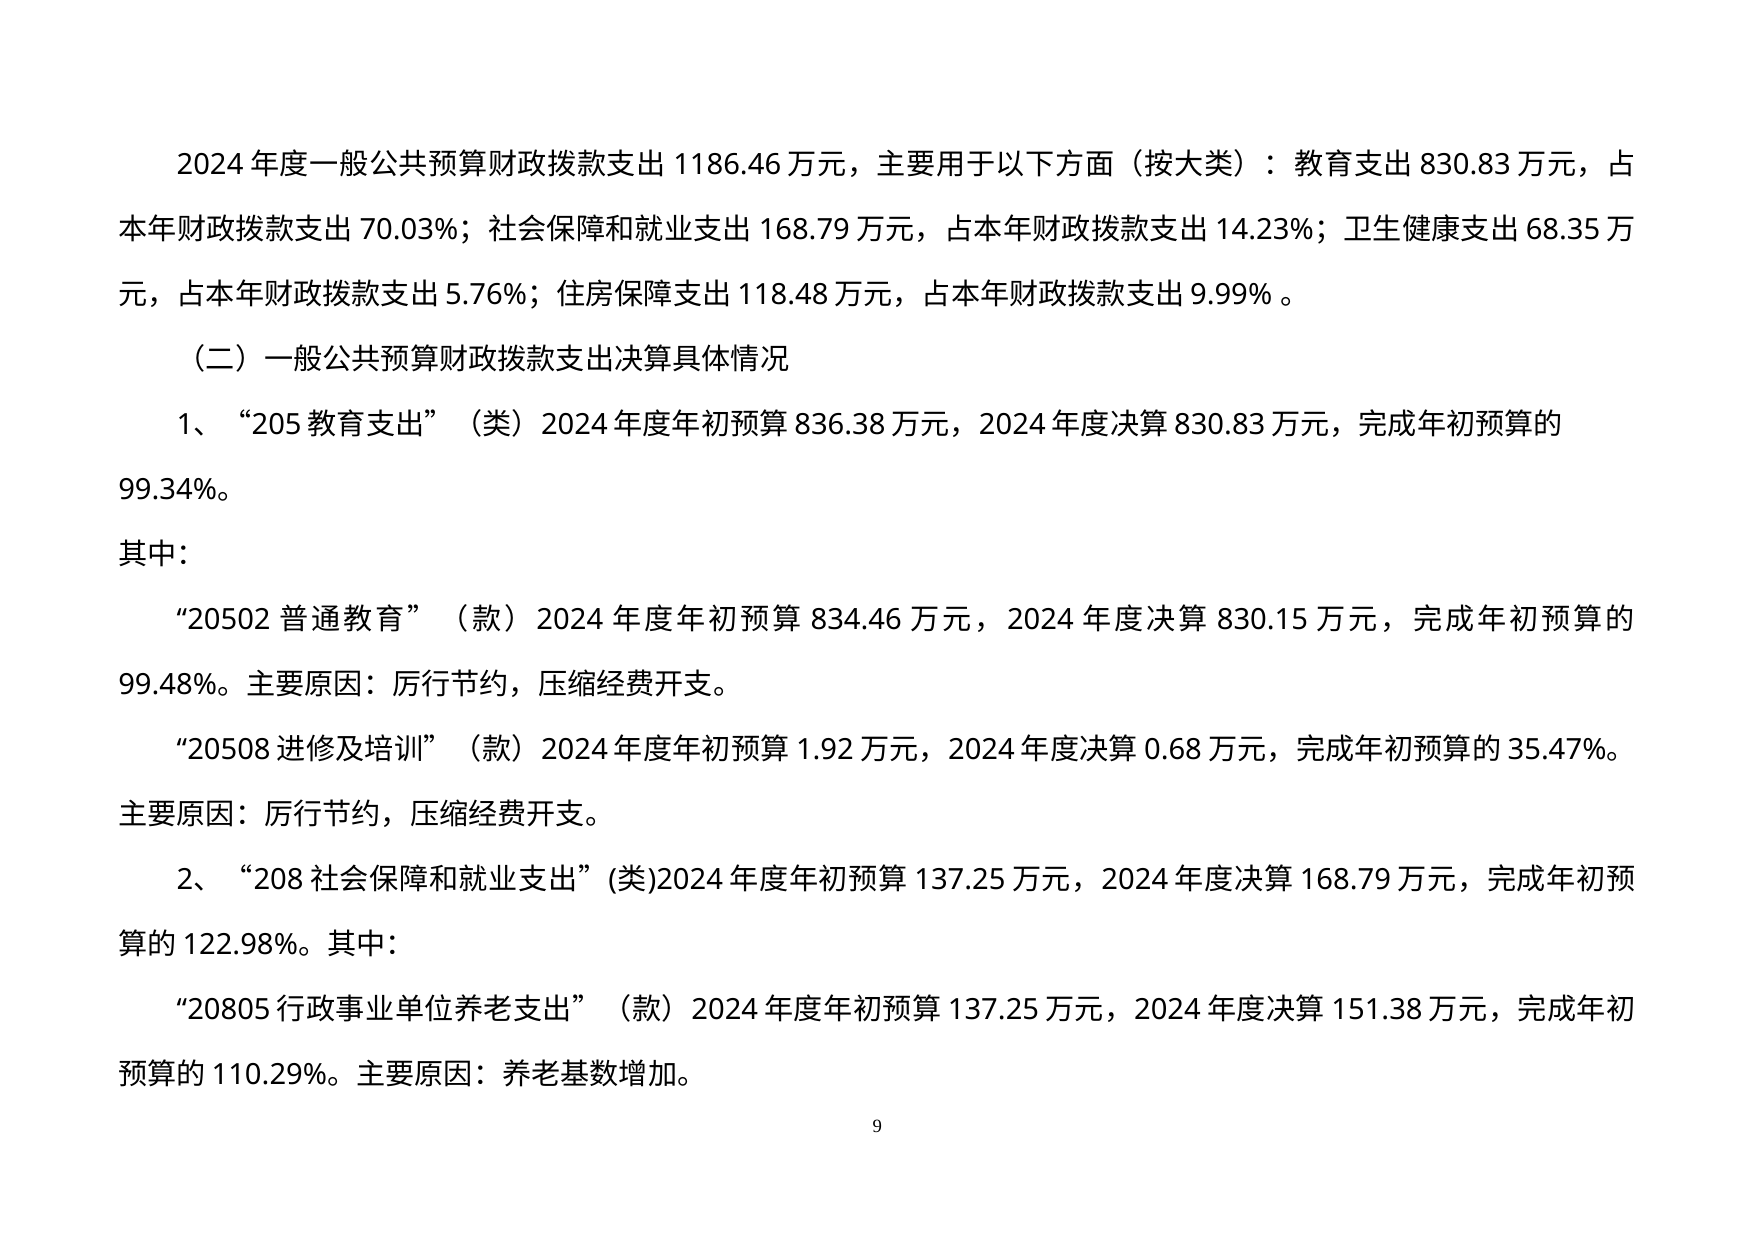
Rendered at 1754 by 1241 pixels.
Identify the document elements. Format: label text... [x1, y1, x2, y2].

text “20805行政事业单位养老支出”（款）2024年度年初预算137.25万元，2024年度决算151.38万元，完成年初预算的110.29%。主要原因：养老基数增加。 [118, 974, 1636, 1104]
text 2、“208社会保障和就业支出”(类)2024年度年初预算137.25万元，2024年度决算168.79万元，完成年初预算的122.98%。其中： [118, 844, 1636, 974]
text （二）一般公共预算财政拨款支出决算具体情况 [118, 324, 1636, 389]
text “20508进修及培训”（款）2024年度年初预算1.92万元，2024年度决算0.68万元，完成年初预算的35.47%。主要原因：厉行节约，压缩经费开支。 [118, 714, 1636, 844]
text 2024年度一般公共预算财政拨款支出1186.46万元，主要用于以下方面（按大类）：教育支出830.83万元，占本年财政拨款支出70.03%；社会保障和就业支出168.79万元，占本年财政拨款支出14.23%；卫生健康支出68.35万元，占本年财政拨款支出5.76%；住房保障支出118.48万元，占本年财政拨款支出9.99% 。 [118, 129, 1636, 324]
text 其中： [118, 519, 1636, 584]
text 1、“205教育支出”（类）2024年度年初预算836.38万元，2024年度决算830.83万元，完成年初预算的99.34%。 [118, 389, 1636, 519]
text “20502普通教育”（款）2024年度年初预算834.46万元，2024年度决算830.15万元，完成年初预算的99.48%。主要原因：厉行节约，压缩经费开支。 [118, 584, 1636, 714]
